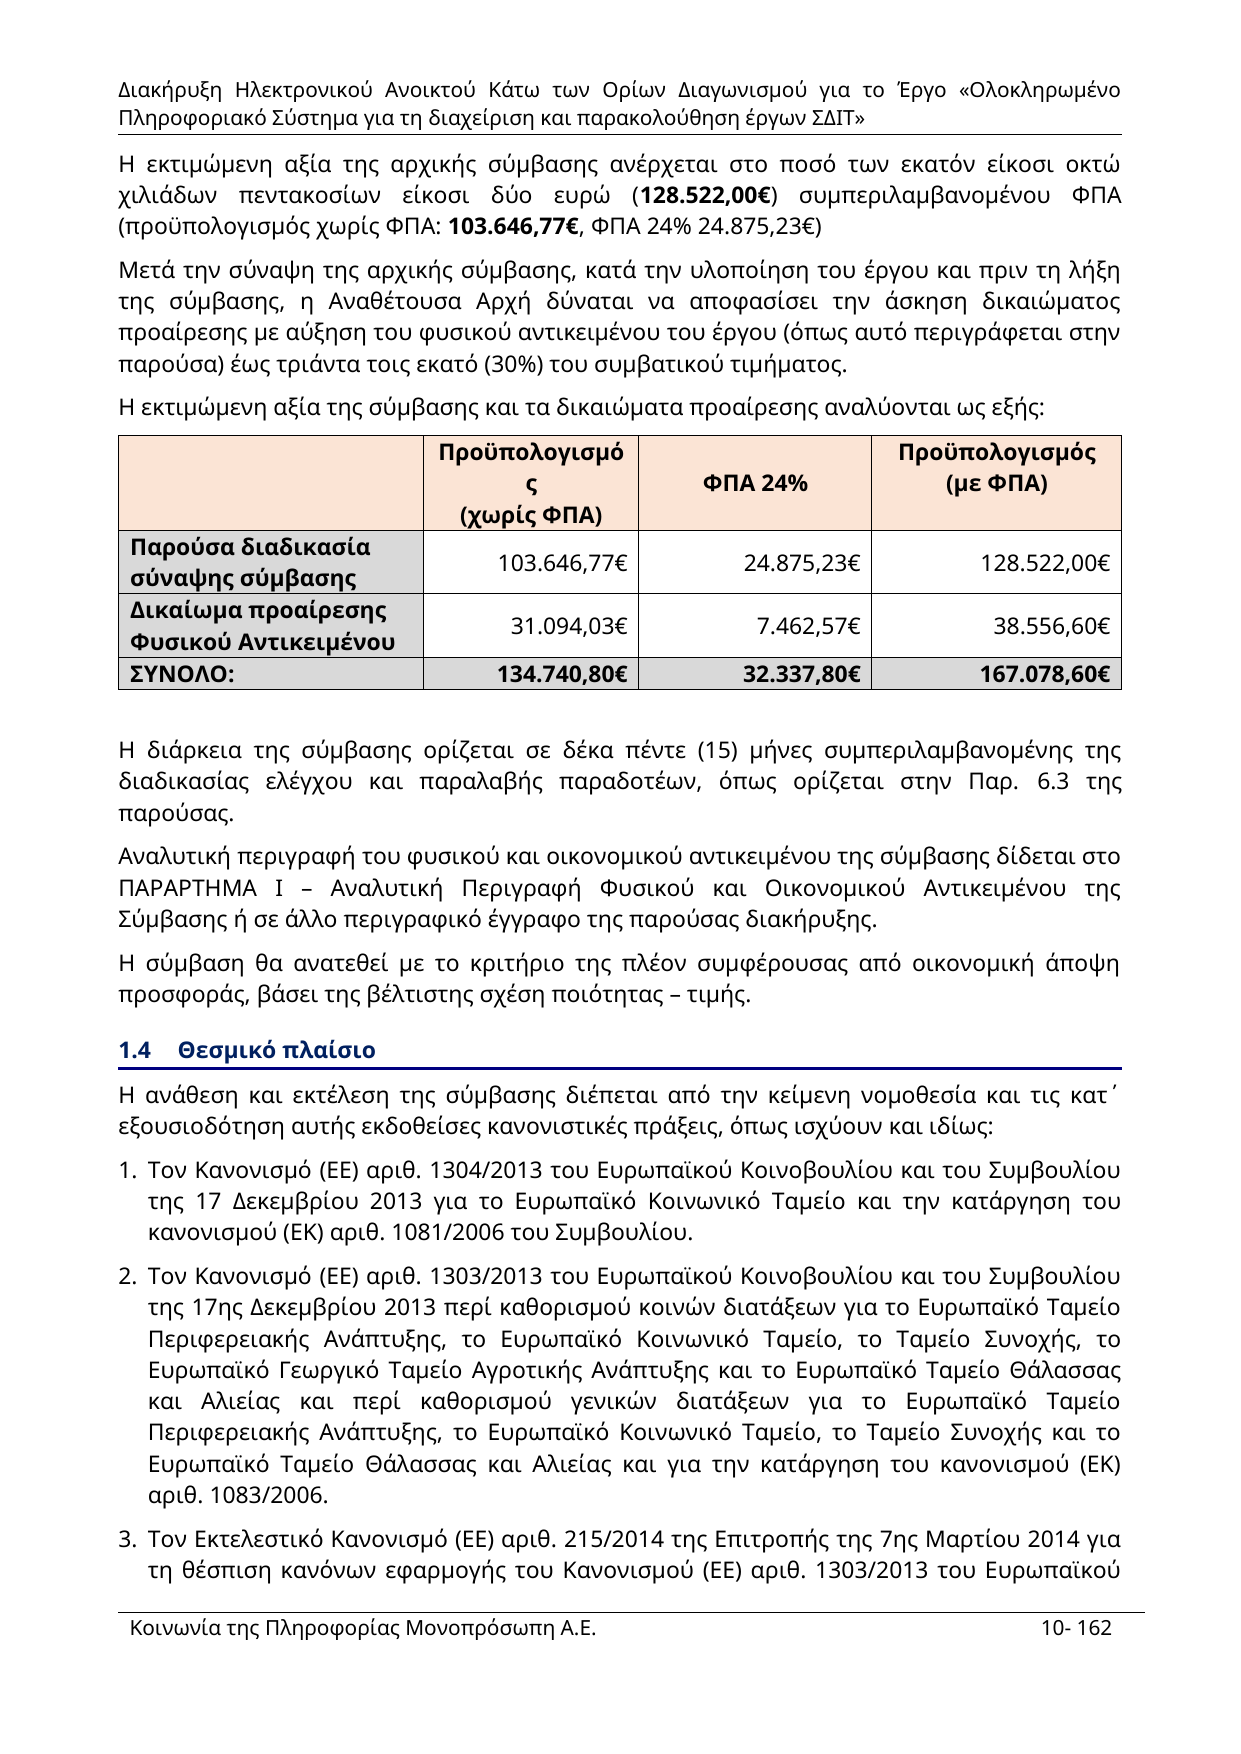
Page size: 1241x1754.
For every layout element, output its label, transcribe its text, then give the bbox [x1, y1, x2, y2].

table_header [119, 436, 423, 530]
table_header Προϋπολογισμός (με ΦΠΑ) [872, 436, 1121, 530]
table_header Προϋπολογισμός (χωρίς ΦΠΑ) [424, 436, 638, 530]
table_cell 128.522,00€ [872, 531, 1121, 593]
table_cell 7.462,57€ [639, 594, 871, 657]
table_cell 38.556,60€ [872, 594, 1121, 657]
text Η σύμβαση θα ανατεθεί με το κριτήριο της πλέον συμφέρουσας από οικονομική άποψη προσφοράς, βάσει της βέλτιστης σχέση ποιότητας – τιμής. [118, 946, 1122, 1009]
text Αναλυτική περιγραφή του φυσικού και οικονομικού αντικειμένου της σύμβασης δίδεται στο ΠΑΡΑΡΤΗΜΑ Ι – Αναλυτική Περιγραφή Φυσικού και Οικονομικού Αντικειμένου της Σύμβασης ή σε άλλο περιγραφικό έγγραφο της παρούσας διακήρυξης. [118, 840, 1122, 934]
table_header ΦΠΑ 24% [639, 436, 871, 530]
table_cell ΣΥΝΟΛΟ: [119, 658, 423, 689]
table_cell 31.094,03€ [424, 594, 638, 657]
table_cell 103.646,77€ [424, 531, 638, 593]
list Τον Κανονισμό (ΕΕ) αριθ. 1303/2013 του Ευρωπαϊκού Κοινοβουλίου και του Συμβουλίου της 17ης Δεκεμβρίου 2013 περί καθορισμού κοινών διατάξεων για το Ευρωπαϊκό Ταμείο Περιφερειακής Ανάπτυξης, το Ευρωπαϊκό Κοινωνικό Ταμείο, το Ταμείο Συνοχής, το Ευρωπαϊκό Γεωργικό Ταμείο Αγροτικής Ανάπτυξης και το Ευρωπαϊκό Ταμείο Θάλασσας και Αλιείας και περί καθορισμού γενικών διατάξεων για το Ευρωπαϊκό Ταμείο Περιφερειακής Ανάπτυξης, το Ευρωπαϊκό Κοινωνικό Ταμείο, το Ταμείο Συνοχής και το Ευρωπαϊκό Ταμείο Θάλασσας και Αλιείας και για την κατάργηση του κανονισμού (ΕΚ) αριθ. 1083/2006. [118, 1260, 1122, 1510]
subtitle Θεσμικό πλαίσιο [118, 1034, 1122, 1067]
table_cell Δικαίωμα προαίρεσης Φυσικού Αντικειμένου [119, 594, 423, 657]
list Τον Κανονισμό (ΕΕ) αριθ. 1304/2013 του Ευρωπαϊκού Κοινοβουλίου και του Συμβουλίου της 17 Δεκεμβρίου 2013 για το Ευρωπαϊκό Κοινωνικό Ταμείο και την κατάργηση του κανονισμού (ΕΚ) αριθ. 1081/2006 του Συμβουλίου. [118, 1154, 1122, 1247]
text Η εκτιμώμενη αξία της αρχικής σύμβασης ανέρχεται στο ποσό των εκατόν είκοσι οκτώ χιλιάδων πεντακοσίων είκοσι δύο ευρώ (128.522,00€) συμπεριλαμβανομένου ΦΠΑ (προϋπολογισμός χωρίς ΦΠΑ: 103.646,77€, ΦΠΑ 24% 24.875,23€) [118, 147, 1122, 241]
table_cell Παρούσα διαδικασία σύναψης σύμβασης [119, 531, 423, 593]
text Μετά την σύναψη της αρχικής σύμβασης, κατά την υλοποίηση του έργου και πριν τη λήξη της σύμβασης, η Αναθέτουσα Αρχή δύναται να αποφασίσει την άσκηση δικαιώματος προαίρεσης με αύξηση του φυσικού αντικειμένου του έργου (όπως αυτό περιγράφεται στην παρούσα) έως τριάντα τοις εκατό (30%) του συμβατικού τιμήματος. [118, 254, 1122, 379]
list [118, 1522, 1122, 1585]
table_cell 134.740,80€ [424, 658, 638, 689]
table_cell 167.078,60€ [872, 658, 1121, 689]
text Η ανάθεση και εκτέλεση της σύμβασης διέπεται από την κείμενη νομοθεσία και τις κατ΄ εξουσιοδότηση αυτής εκδοθείσες κανονιστικές πράξεις, όπως ισχύουν και ιδίως: [118, 1079, 1122, 1141]
table_cell 32.337,80€ [639, 658, 871, 689]
table_cell 24.875,23€ [639, 531, 871, 593]
text Η διάρκεια της σύμβασης ορίζεται σε δέκα πέντε (15) μήνες συμπεριλαμβανομένης της διαδικασίας ελέγχου και παραλαβής παραδοτέων, όπως ορίζεται στην Παρ. 6.3 της παρούσας. [118, 734, 1122, 828]
text Η εκτιμώμενη αξία της σύμβασης και τα δικαιώματα προαίρεσης αναλύονται ως εξής: [118, 391, 1122, 422]
